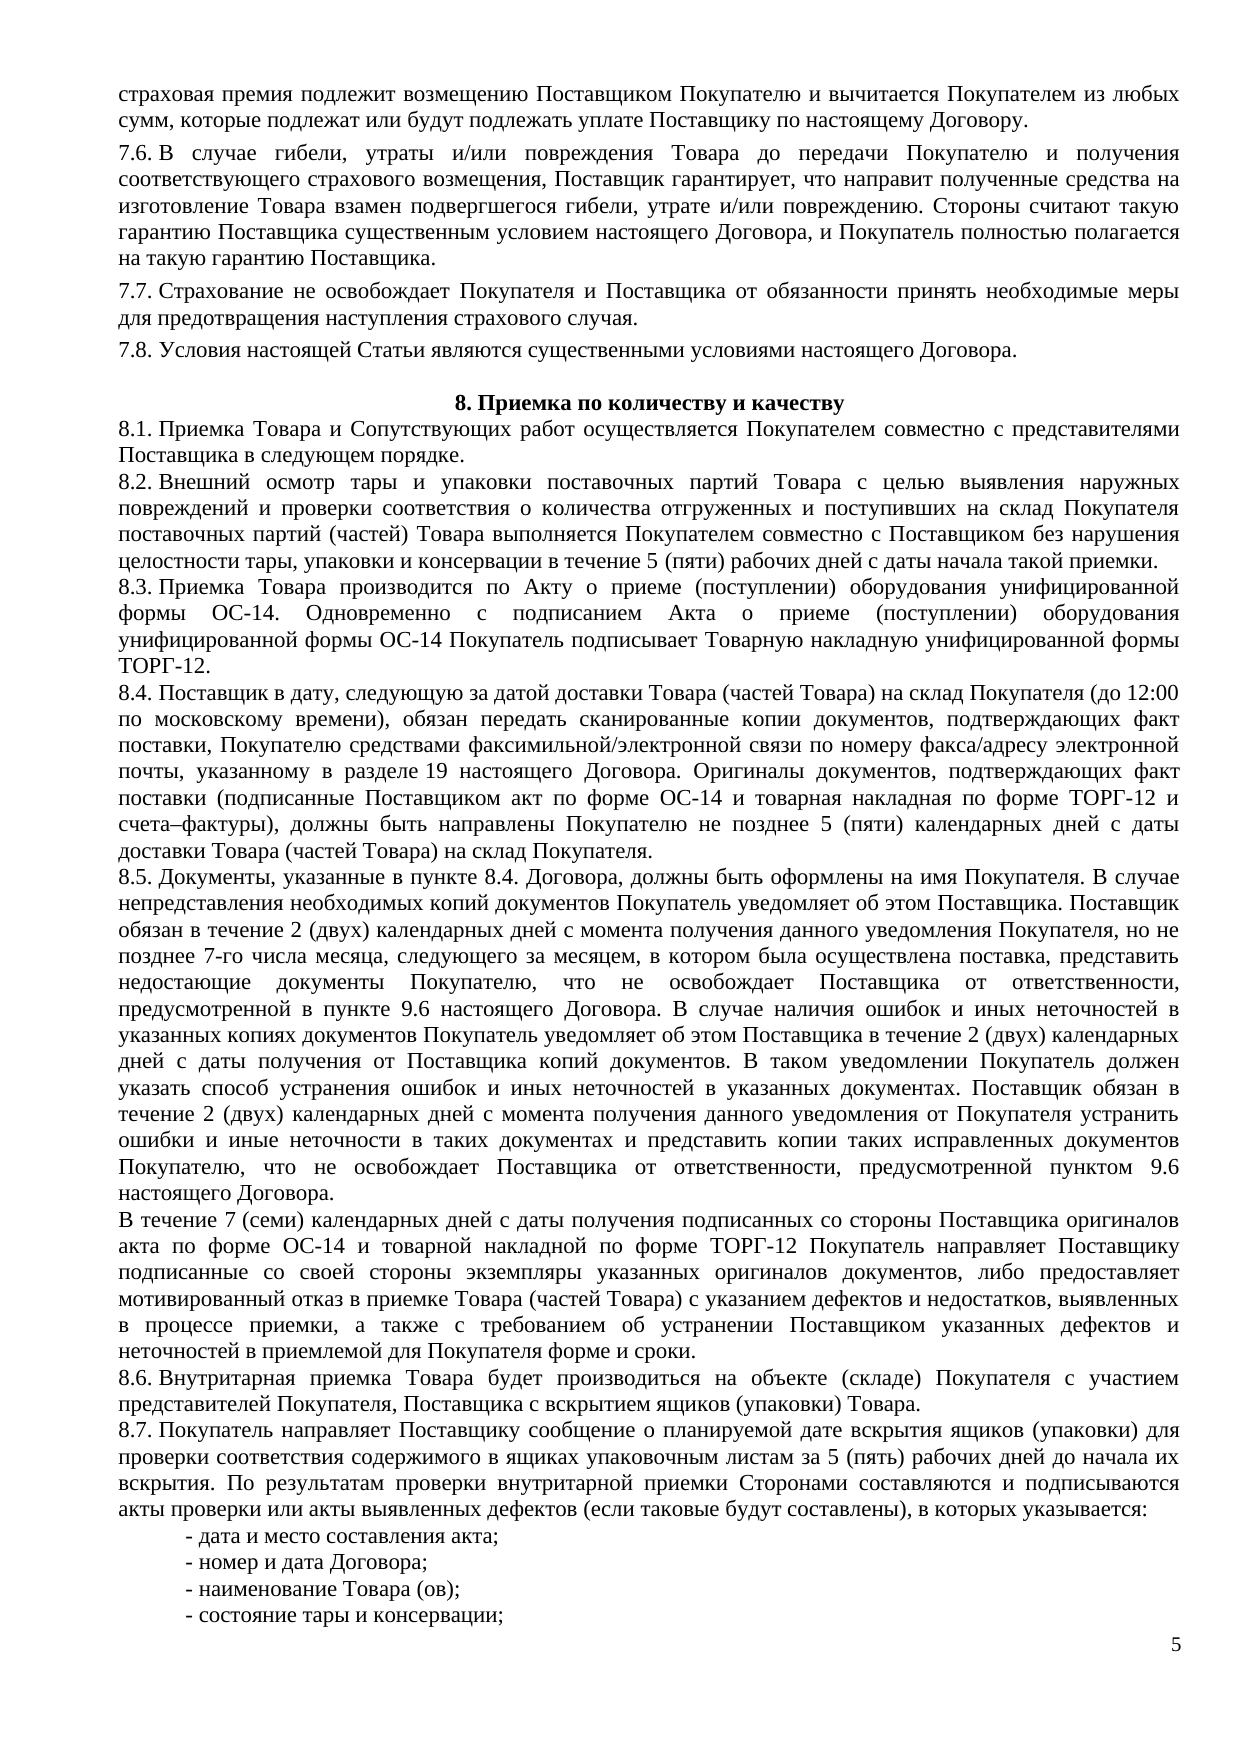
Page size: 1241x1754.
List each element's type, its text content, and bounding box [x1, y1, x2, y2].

text - наименование Товара (ов); [118, 1574, 1181, 1601]
text В течение 7 (семи) календарных дней с даты получения подписанных со стороны Поставщика оригиналов акта по форме ОС-14 и товарной накладной по форме ТОРГ-12 Покупатель направляет Поставщику подписанные со своей стороны экземпляры указанных оригиналов документов, либо предоставляет мотивированный отказ в приемке Товара (частей Товара) с указанием дефектов и недостатков, выявленных в процессе приемки, а также с требованием об устранении Поставщиком указанных дефектов и неточностей в приемлемой для Покупателя форме и сроки. [118, 1206, 1181, 1364]
text 8.4. Поставщик в дату, следующую за датой доставки Товара (частей Товара) на склад Покупателя (до 12:00 по московскому времени), обязан передать сканированные копии документов, подтверждающих факт поставки, Покупателю средствами факсимильной/электронной связи по номеру факса/адресу электронной почты, указанному в разделе 19 настоящего Договора. Оригиналы документов, подтверждающих факт поставки (подписанные Поставщиком акт по форме ОС-14 и товарная накладная по форме ТОРГ-12 и счета–фактуры), должны быть направлены Покупателю не позднее 5 (пяти) календарных дней с даты доставки Товара (частей Товара) на склад Покупателя. [118, 678, 1181, 863]
text 8.6. Внутритарная приемка Товара будет производиться на объекте (складе) Покупателя с участием представителей Покупателя, Поставщика с вскрытием ящиков (упаковки) Товара. [118, 1364, 1181, 1416]
text - номер и дата Договора; [118, 1548, 1181, 1574]
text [118, 80, 1181, 132]
text - состояние тары и консервации; [118, 1601, 1181, 1627]
text 8.1. Приемка Товара и Сопутствующих работ осуществляется Покупателем совместно с представителями Поставщика в следующем порядке. [118, 415, 1181, 468]
text 7.6. В случае гибели, утраты и/или повреждения Товара до передачи Покупателю и получения соответствующего страхового возмещения, Поставщик гарантирует, что направит полученные средства на изготовление Товара взамен подвергшегося гибели, утрате и/или повреждению. Стороны считают такую гарантию Поставщика существенным условием настоящего Договора, и Покупатель полностью полагается на такую гарантию Поставщика. [118, 139, 1181, 271]
text 8. Приемка по количеству и качеству [118, 389, 1181, 415]
text - дата и место составления акта; [118, 1522, 1181, 1548]
text 7.7. Страхование не освобождает Покупателя и Поставщика от обязанности принять необходимые меры для предотвращения наступления страхового случая. [118, 277, 1181, 330]
text 8.5. Документы, указанные в пункте 8.4. Договора, должны быть оформлены на имя Покупателя. В случае непредставления необходимых копий документов Покупатель уведомляет об этом Поставщика. Поставщик обязан в течение 2 (двух) календарных дней с момента получения данного уведомления Покупателя, но не позднее 7-го числа месяца, следующего за месяцем, в котором была осуществлена поставка, представить недостающие документы Покупателю, что не освобождает Поставщика от ответственности, предусмотренной в пункте 9.6 настоящего Договора. В случае наличия ошибок и иных неточностей в указанных копиях документов Покупатель уведомляет об этом Поставщика в течение 2 (двух) календарных дней с даты получения от Поставщика копий документов. В таком уведомлении Покупатель должен указать способ устранения ошибок и иных неточностей в указанных документах. Поставщик обязан в течение 2 (двух) календарных дней с момента получения данного уведомления от Покупателя устранить ошибки и иные неточности в таких документах и представить копии таких исправленных документов Покупателю, что не освобождает Поставщика от ответственности, предусмотренной пунктом 9.6 настоящего Договора. [118, 863, 1181, 1206]
text 7.8. Условия настоящей Статьи являются существенными условиями настоящего Договора. [118, 336, 1181, 363]
text 8.3. Приемка Товара производится по Акту о приеме (поступлении) оборудования унифицированной формы ОС-14. Одновременно с подписанием Акта о приеме (поступлении) оборудования унифицированной формы ОС-14 Покупатель подписывает Товарную накладную унифицированной формы ТОРГ-12. [118, 573, 1181, 678]
text 8.2. Внешний осмотр тары и упаковки поставочных партий Товара с целью выявления наружных повреждений и проверки соответствия о количества отгруженных и поступивших на склад Покупателя поставочных партий (частей) Товара выполняется Покупателем совместно с Поставщиком без нарушения целостности тары, упаковки и консервации в течение 5 (пяти) рабочих дней с даты начала такой приемки. [118, 468, 1181, 573]
text 8.7. Покупатель направляет Поставщику сообщение о планируемой дате вскрытия ящиков (упаковки) для проверки соответствия содержимого в ящиках упаковочным листам за 5 (пять) рабочих дней до начала их вскрытия. По результатам проверки внутритарной приемки Сторонами составляются и подписываются акты проверки или акты выявленных дефектов (если таковые будут составлены), в которых указывается: [118, 1416, 1181, 1522]
